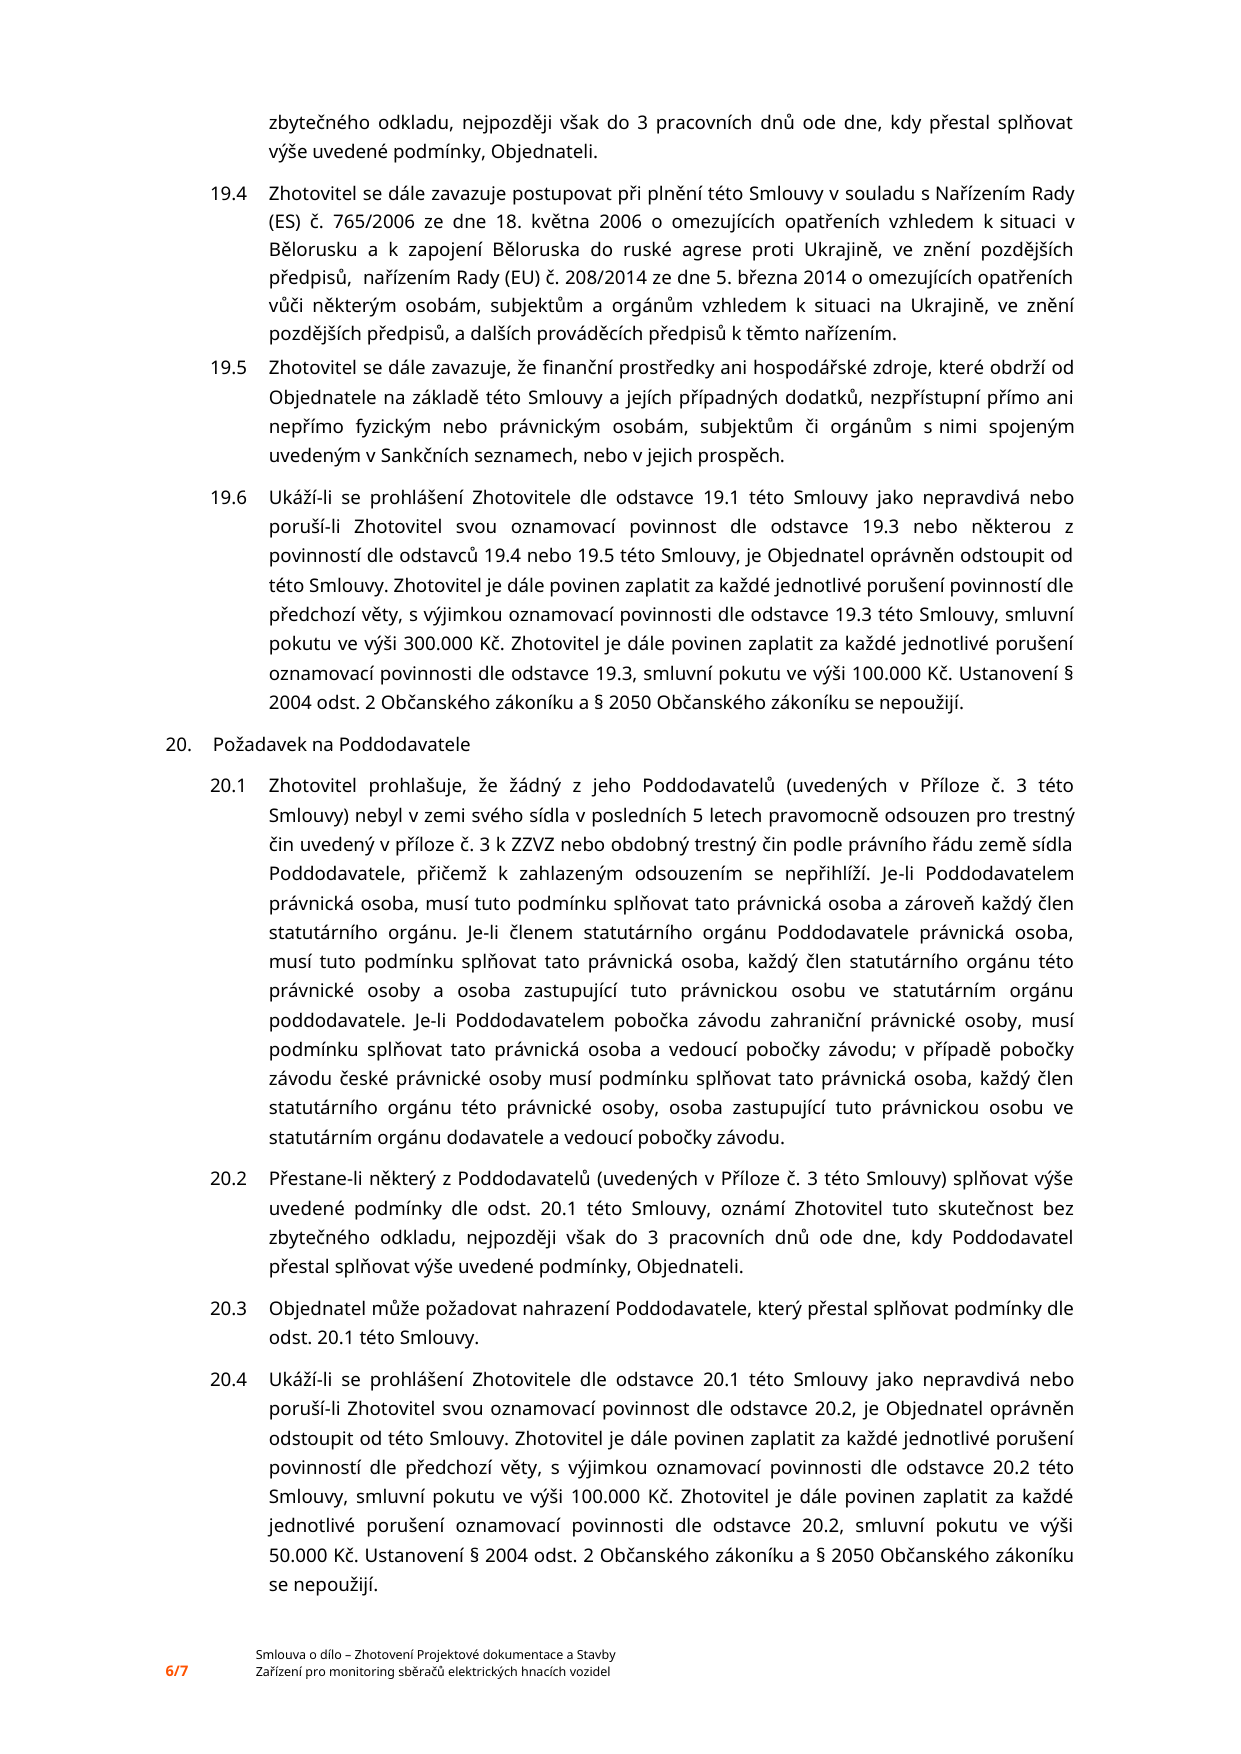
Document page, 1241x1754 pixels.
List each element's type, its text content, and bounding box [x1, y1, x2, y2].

list Zhotovitel se dále zavazuje postupovat při plnění této Smlouvy v souladu s Nařízením Rady (ES) č. 765/2006 ze dne 18. května 2006 o omezujících opatřeních vzhledem k situaci v Bělorusku a k zapojení Běloruska do ruské agrese proti Ukrajině, ve znění pozdějších předpisů, nařízením Rady (EU) č. 208/2014 ze dne 5. března 2014 o omezujících opatřeních vůči některým osobám, subjektům a orgánům vzhledem k situaci na Ukrajině, ve znění pozdějších předpisů, a dalších prováděcích předpisů k těmto nařízením. [210, 180, 1075, 346]
text Ukáží-li se prohlášení Zhotovitele dle odstavce 19.1 této Smlouvy jako nepravdivá nebo poruší-li Zhotovitel svou oznamovací povinnost dle odstavce 19.3 nebo některou z povinností dle odstavců 19.4 nebo 19.5 této Smlouvy, je Objednatel oprávněn odstoupit od této Smlouvy. Zhotovitel je dále povinen zaplatit za každé jednotlivé porušení povinností dle předchozí věty, s výjimkou oznamovací povinnosti dle odstavce 19.3 této Smlouvy, smluvní pokutu ve výši 300.000 Kč. Zhotovitel je dále povinen zaplatit za každé jednotlivé porušení oznamovací povinnosti dle odstavce 19.3, smluvní pokutu ve výši 100.000 Kč. Ustanovení § 2004 odst. 2 Občanského zákoníku a § 2050 Občanského zákoníku se nepoužijí. [210, 484, 1075, 715]
text Zhotovitel prohlašuje, že žádný z jeho Poddodavatelů (uvedených v Příloze č. 3 této Smlouvy) nebyl v zemi svého sídla v posledních 5 letech pravomocně odsouzen pro trestný čin uvedený v příloze č. 3 k ZZVZ nebo obdobný trestný čin podle právního řádu země sídla Poddodavatele, přičemž k zahlazeným odsouzením se nepřihlíží. Je-li Poddodavatelem právnická osoba, musí tuto podmínku splňovat tato právnická osoba a zároveň každý člen statutárního orgánu. Je-li členem statutárního orgánu Poddodavatele právnická osoba, musí tuto podmínku splňovat tato právnická osoba, každý člen statutárního orgánu této právnické osoby a osoba zastupující tuto právnickou osobu ve statutárním orgánu poddodavatele. Je-li Poddodavatelem pobočka závodu zahraniční právnické osoby, musí podmínku splňovat tato právnická osoba a vedoucí pobočky závodu; v případě pobočky závodu české právnické osoby musí podmínku splňovat tato právnická osoba, každý člen statutárního orgánu této právnické osoby, osoba zastupující tuto právnickou osobu ve statutárním orgánu dodavatele a vedoucí pobočky závodu. [210, 773, 1075, 1149]
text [210, 109, 1075, 164]
text Ukáží-li se prohlášení Zhotovitele dle odstavce 20.1 této Smlouvy jako nepravdivá nebo poruší-li Zhotovitel svou oznamovací povinnost dle odstavce 20.2, je Objednatel oprávněn odstoupit od této Smlouvy. Zhotovitel je dále povinen zaplatit za každé jednotlivé porušení povinností dle předchozí věty, s výjimkou oznamovací povinnosti dle odstavce 20.2 této Smlouvy, smluvní pokutu ve výši 100.000 Kč. Zhotovitel je dále povinen zaplatit za každé jednotlivé porušení oznamovací povinnosti dle odstavce 20.2, smluvní pokutu ve výši 50.000 Kč. Ustanovení § 2004 odst. 2 Občanského zákoníku a § 2050 Občanského zákoníku se nepoužijí. [210, 1366, 1075, 1597]
text Zhotovitel se dále zavazuje, že finanční prostředky ani hospodářské zdroje, které obdrží od Objednatele na základě této Smlouvy a jejích případných dodatků, nezpřístupní přímo ani nepřímo fyzickým nebo právnickým osobám, subjektům či orgánům s nimi spojeným uvedeným v Sankčních seznamech, nebo v jejich prospěch. [210, 355, 1075, 468]
text Přestane-li některý z Poddodavatelů (uvedených v Příloze č. 3 této Smlouvy) splňovat výše uvedené podmínky dle odst. 20.1 této Smlouvy, oznámí Zhotovitel tuto skutečnost bez zbytečného odkladu, nejpozději však do 3 pracovních dnů ode dne, kdy Poddodavatel přestal splňovat výše uvedené podmínky, Objednateli. [210, 1166, 1075, 1279]
text Objednatel může požadovat nahrazení Poddodavatele, který přestal splňovat podmínky dle odst. 20.1 této Smlouvy. [210, 1295, 1075, 1350]
text Požadavek na Poddodavatele [165, 731, 1075, 756]
